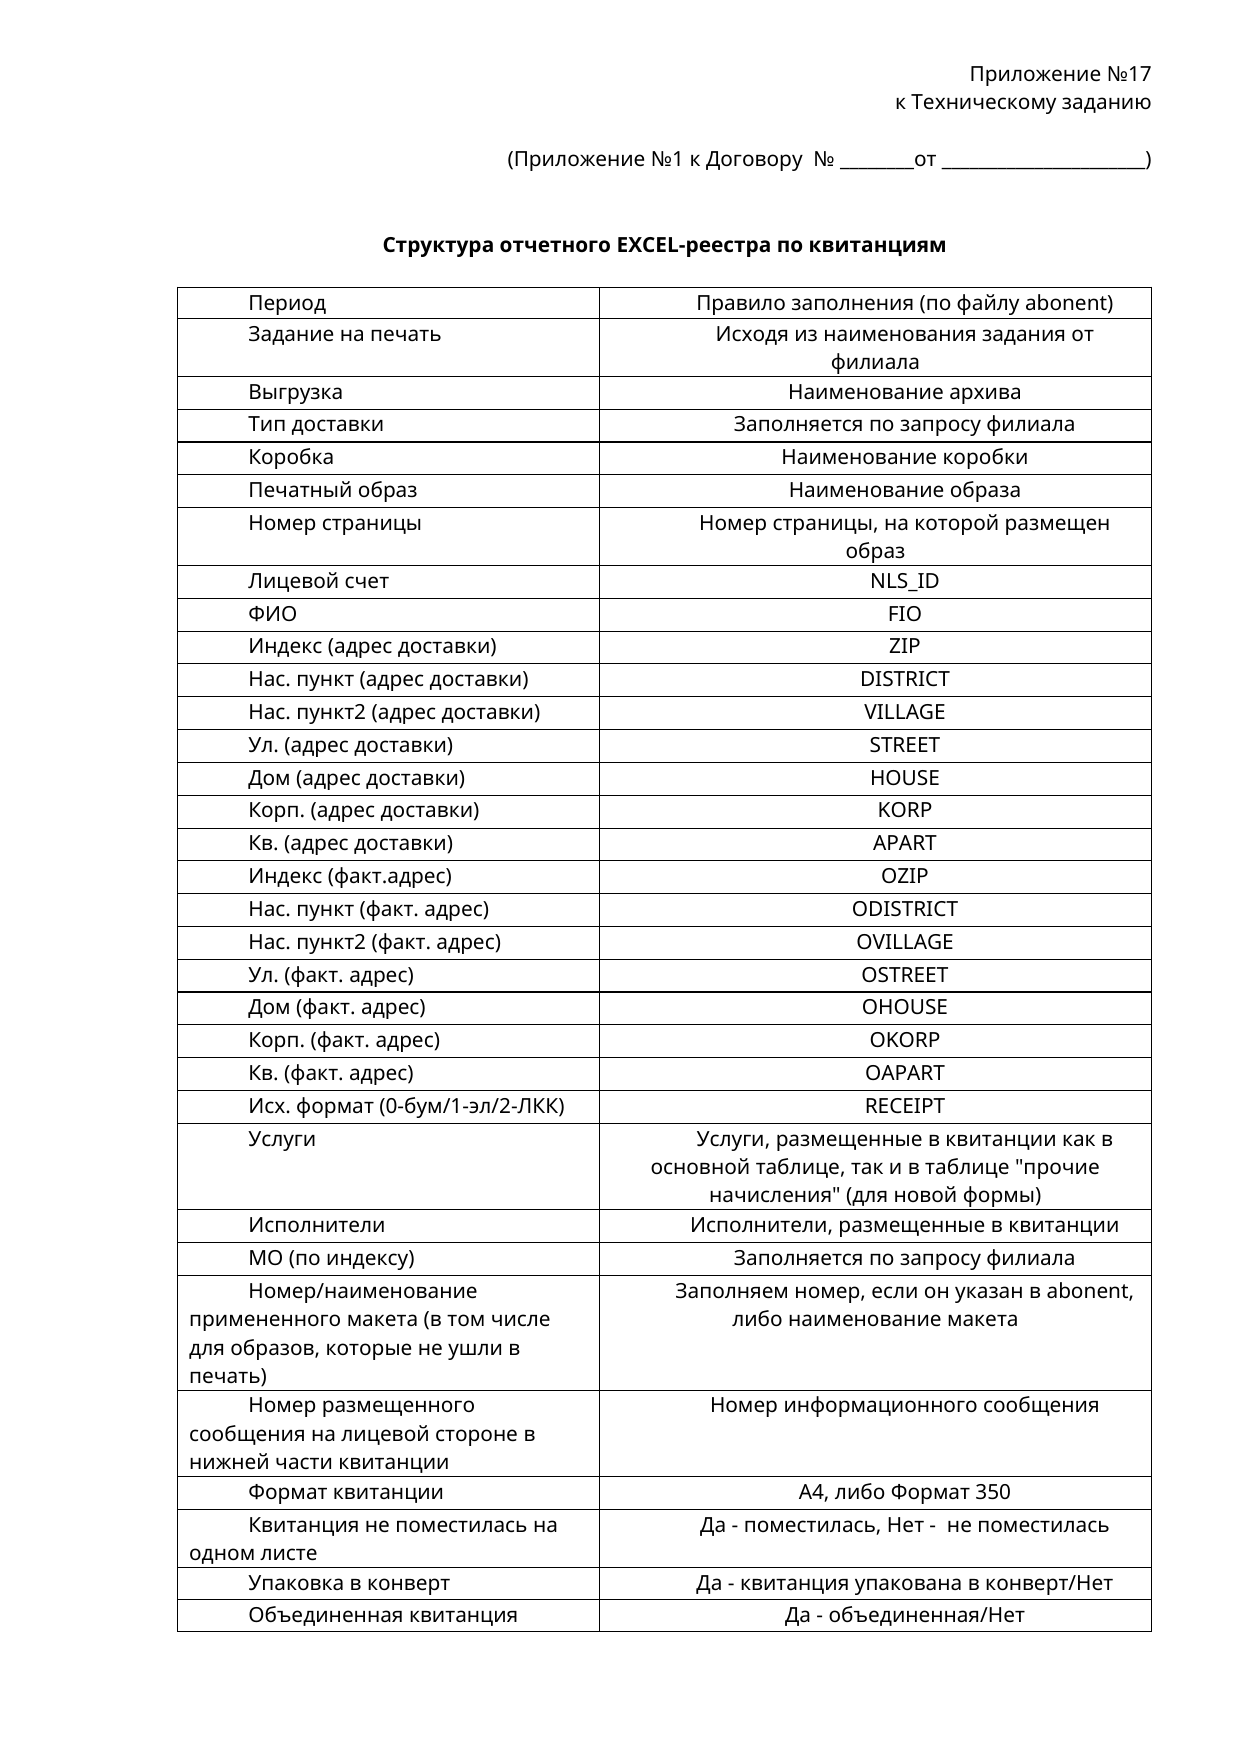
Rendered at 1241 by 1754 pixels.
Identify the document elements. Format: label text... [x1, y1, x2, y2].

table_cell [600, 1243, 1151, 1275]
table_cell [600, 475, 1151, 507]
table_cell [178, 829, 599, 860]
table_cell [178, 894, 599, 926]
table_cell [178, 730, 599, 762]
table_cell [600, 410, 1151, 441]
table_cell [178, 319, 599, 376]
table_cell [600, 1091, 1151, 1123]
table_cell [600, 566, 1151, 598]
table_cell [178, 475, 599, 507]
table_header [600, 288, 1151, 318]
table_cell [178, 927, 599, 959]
text Приложение №17 [177, 59, 1152, 87]
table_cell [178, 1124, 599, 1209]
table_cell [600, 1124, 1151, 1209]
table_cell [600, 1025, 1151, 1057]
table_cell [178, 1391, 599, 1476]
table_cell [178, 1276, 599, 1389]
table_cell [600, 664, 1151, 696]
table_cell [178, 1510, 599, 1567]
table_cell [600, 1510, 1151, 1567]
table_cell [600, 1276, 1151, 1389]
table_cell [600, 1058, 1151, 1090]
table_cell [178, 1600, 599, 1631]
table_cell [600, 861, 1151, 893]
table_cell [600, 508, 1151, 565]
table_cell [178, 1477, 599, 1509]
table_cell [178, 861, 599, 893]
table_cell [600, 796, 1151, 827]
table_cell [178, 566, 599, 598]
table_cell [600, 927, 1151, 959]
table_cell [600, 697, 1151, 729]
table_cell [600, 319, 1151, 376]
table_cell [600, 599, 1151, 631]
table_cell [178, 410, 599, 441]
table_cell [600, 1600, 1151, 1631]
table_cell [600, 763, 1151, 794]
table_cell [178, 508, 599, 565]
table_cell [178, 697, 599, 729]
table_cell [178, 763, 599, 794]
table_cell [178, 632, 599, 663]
text к Техническому заданию [177, 87, 1152, 116]
text Структура отчетного EXCEL-реестра по квитанциям [177, 230, 1152, 258]
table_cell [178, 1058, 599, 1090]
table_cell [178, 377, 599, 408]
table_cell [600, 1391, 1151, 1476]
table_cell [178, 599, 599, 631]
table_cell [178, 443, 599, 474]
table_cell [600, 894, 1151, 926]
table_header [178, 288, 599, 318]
text (Приложение №1 к Договору № ________от ______________________) [177, 144, 1152, 173]
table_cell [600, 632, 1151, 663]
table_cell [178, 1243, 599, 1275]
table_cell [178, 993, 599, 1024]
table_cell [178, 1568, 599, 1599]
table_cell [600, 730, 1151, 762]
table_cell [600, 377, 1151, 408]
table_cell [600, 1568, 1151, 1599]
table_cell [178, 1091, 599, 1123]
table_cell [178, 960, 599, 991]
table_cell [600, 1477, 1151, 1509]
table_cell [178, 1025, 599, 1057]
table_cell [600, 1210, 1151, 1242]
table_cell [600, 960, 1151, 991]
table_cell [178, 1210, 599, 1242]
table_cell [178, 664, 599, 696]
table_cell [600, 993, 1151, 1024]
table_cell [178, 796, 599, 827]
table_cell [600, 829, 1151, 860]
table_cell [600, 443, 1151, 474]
